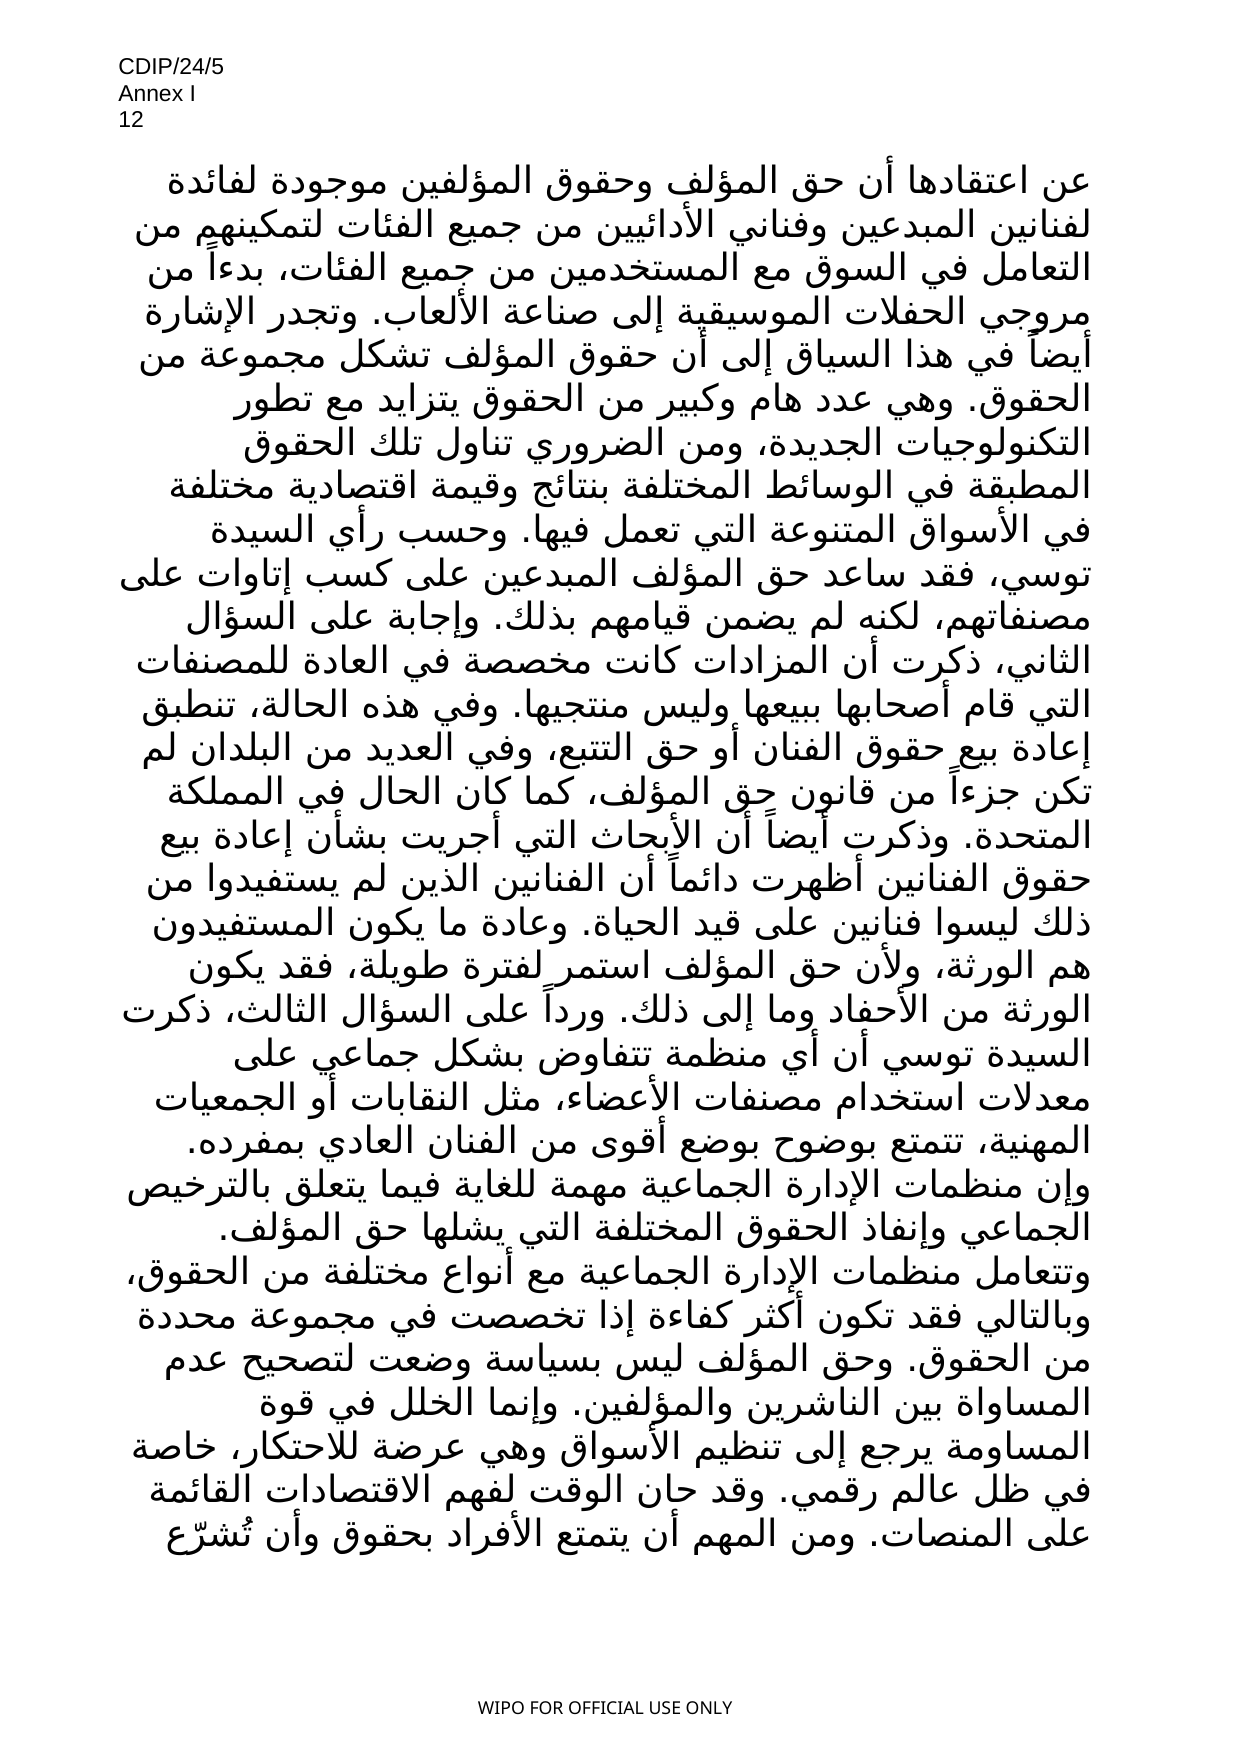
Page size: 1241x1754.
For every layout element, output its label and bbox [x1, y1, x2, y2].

list [118, 158, 1092, 1555]
